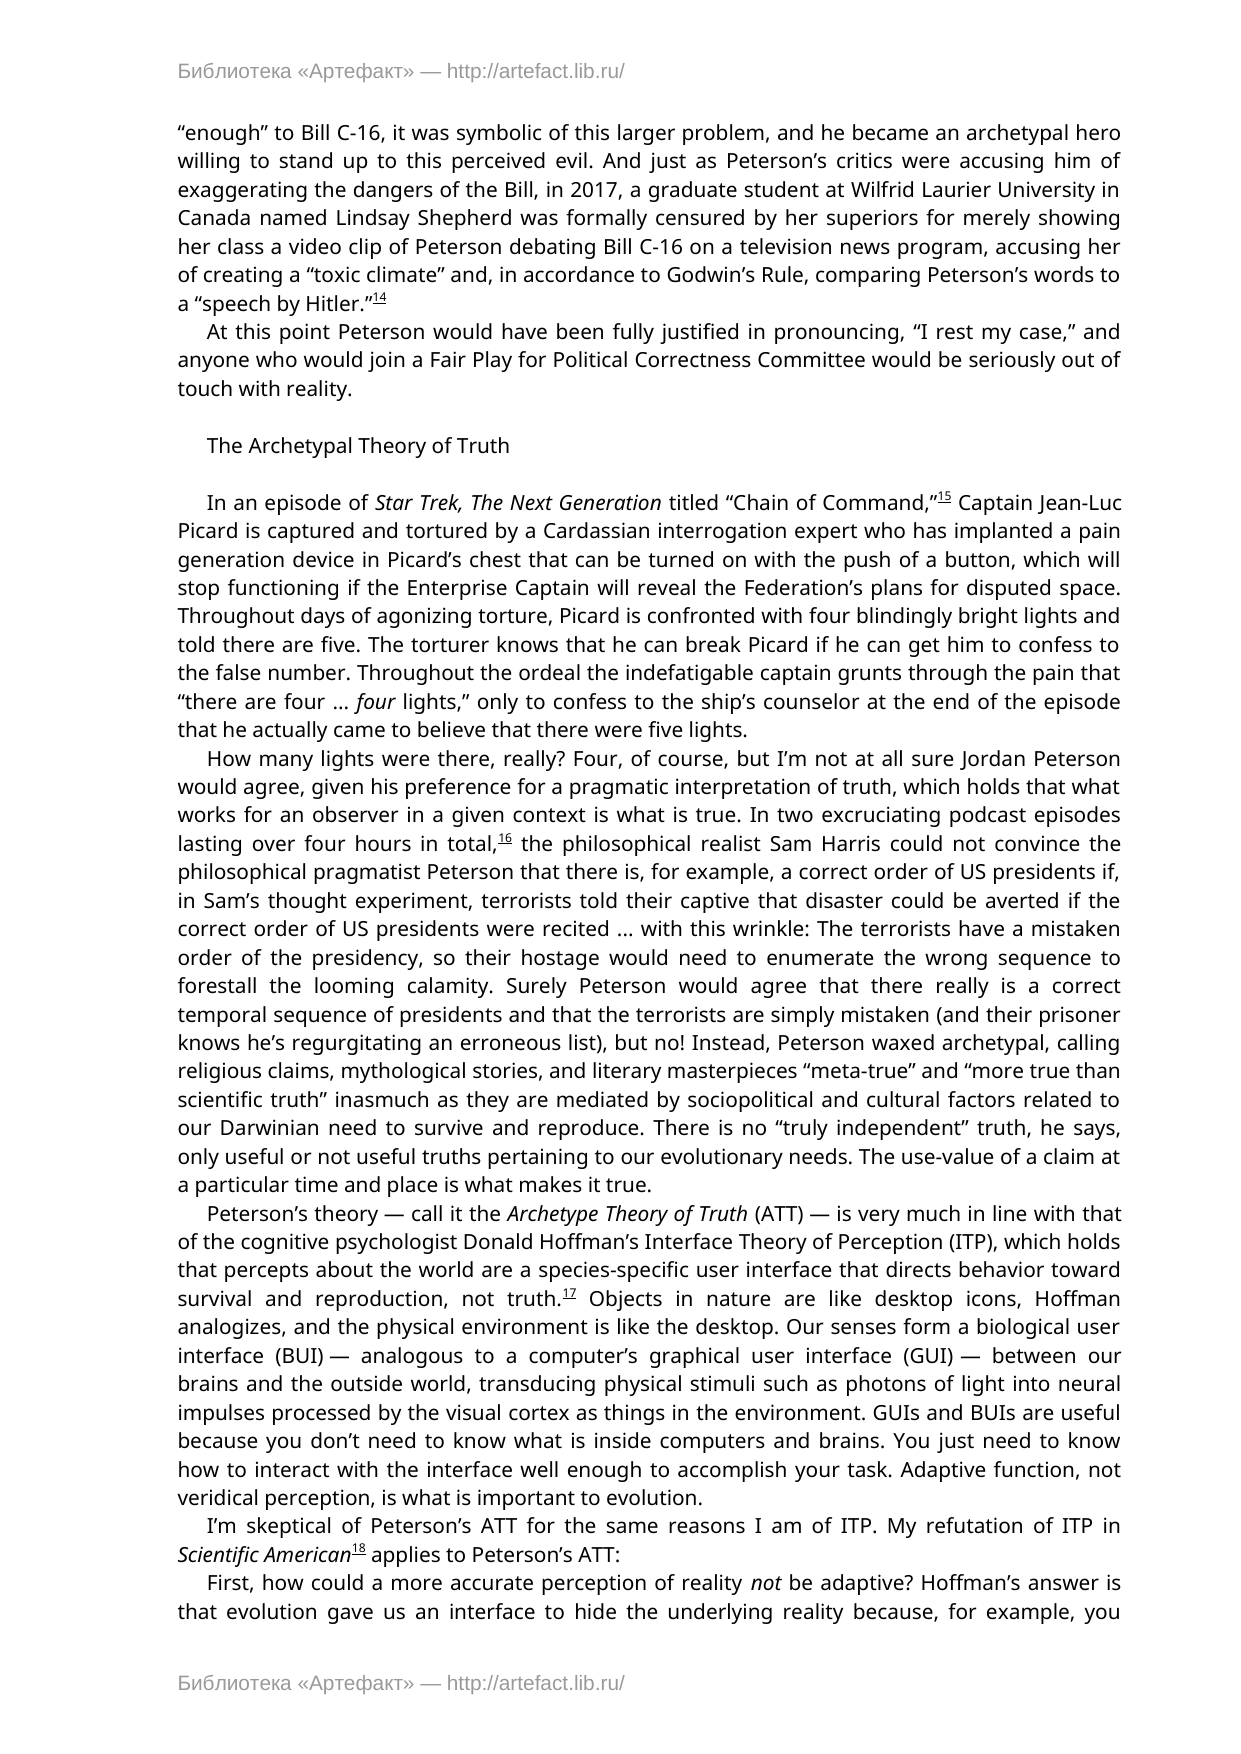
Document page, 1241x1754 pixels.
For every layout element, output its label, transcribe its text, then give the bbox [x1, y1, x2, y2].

text At this point Peterson would have been fully justified in pronouncing, “I rest my case,” and anyone who would join a Fair Play for Political Correctness Committee would be seriously out of touch with reality. [177, 317, 1122, 402]
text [177, 118, 1122, 317]
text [177, 1568, 1122, 1625]
text How many lights were there, really? Four, of course, but I’m not at all sure Jordan Peterson would agree, given his preference for a pragmatic interpretation of truth, which holds that what works for an observer in a given context is what is true. In two excruciating podcast episodes lasting over four hours in total,16 the philosophical realist Sam Harris could not convince the philosophical pragmatist Peterson that there is, for example, a correct order of US presidents if, in Sam’s thought experiment, terrorists told their captive that disaster could be averted if the correct order of US presidents were recited ... with this wrinkle: The terrorists have a mistaken order of the presidency, so their hostage would need to enumerate the wrong sequence to forestall the looming calamity. Surely Peterson would agree that there really is a correct temporal sequence of presidents and that the terrorists are simply mistaken (and their prisoner knows he’s regurgitating an erroneous list), but no! Instead, Peterson waxed archetypal, calling religious claims, mythological stories, and literary masterpieces “meta-true” and “more true than scientific truth” inasmuch as they are mediated by sociopolitical and cultural factors related to our Darwinian need to survive and reproduce. There is no “truly independent” truth, he says, only useful or not useful truths pertaining to our evolutionary needs. The use-value of a claim at a particular time and place is what makes it true. [177, 744, 1122, 1199]
text In an episode of Star Trek, The Next Generation titled “Chain of Command,”15 Captain Jean-Luc Picard is captured and tortured by a Cardassian interrogation expert who has implanted a pain generation device in Picard’s chest that can be turned on with the push of a button, which will stop functioning if the Enterprise Captain will reveal the Federation’s plans for disputed space. Throughout days of agonizing torture, Picard is confronted with four blindingly bright lights and told there are five. The torturer knows that he can break Picard if he can get him to confess to the false number. Throughout the ordeal the indefatigable captain grunts through the pain that “there are four ... four lights,” only to confess to the ship’s counselor at the end of the episode that he actually came to believe that there were five lights. [177, 488, 1122, 744]
text Peterson’s theory — call it the Archetype Theory of Truth (ATT) — is very much in line with that of the cognitive psychologist Donald Hoffman’s Interface Theory of Perception (ITP), which holds that percepts about the world are a species-specific user interface that directs behavior toward survival and reproduction, not truth.17 Objects in nature are like desktop icons, Hoffman analogizes, and the physical environment is like the desktop. Our senses form a biological user interface (BUI) — analogous to a computer’s graphical user interface (GUI) — between our brains and the outside world, transducing physical stimuli such as photons of light into neural impulses processed by the visual cortex as things in the environment. GUIs and BUIs are useful because you don’t need to know what is inside computers and brains. You just need to know how to interact with the interface well enough to accomplish your task. Adaptive function, not veridical perception, is what is important to evolution. [177, 1199, 1122, 1512]
text I’m skeptical of Peterson’s ATT for the same reasons I am of ITP. My refutation of ITP in Scientific American18 applies to Peterson’s ATT: [177, 1512, 1122, 1568]
subtitle The Archetypal Theory of Truth [177, 431, 1122, 459]
